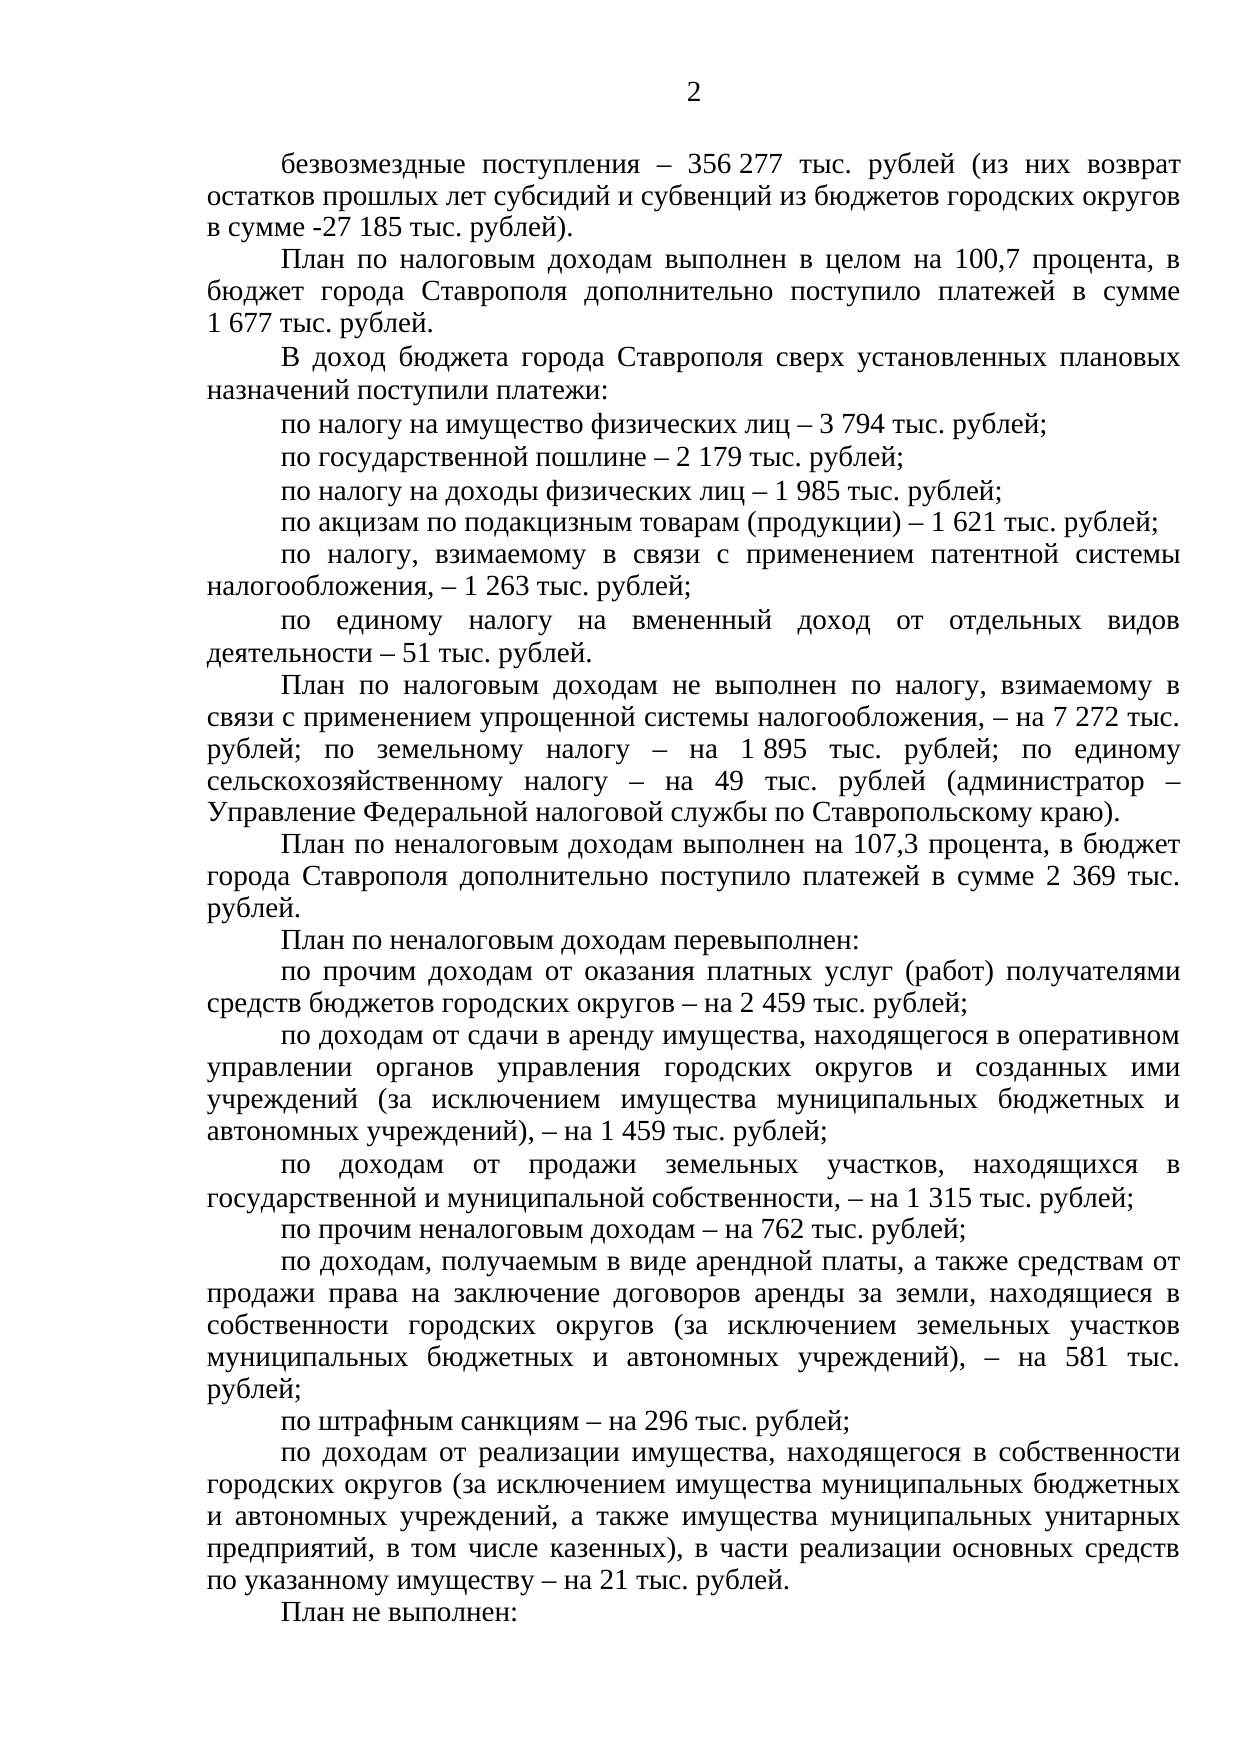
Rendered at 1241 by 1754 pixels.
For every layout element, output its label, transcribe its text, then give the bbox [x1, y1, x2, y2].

text по единому налогу на вмененный доход от отдельных видов деятельности – 51 тыс. рублей. [207, 602, 1181, 669]
text по налогу на доходы физических лиц – 1 985 тыс. рублей; [207, 473, 1181, 506]
text по доходам от продажи земельных участков, находящихся в государственной и муниципальной собственности, – на 1 315 тыс. рублей; [207, 1146, 1181, 1213]
text План не выполнен: [207, 1596, 1181, 1627]
text План по неналоговым доходам перевыполнен: [207, 924, 1181, 955]
text План по налоговым доходам выполнен в целом на 100,7 процента, в бюджет города Ставрополя дополнительно поступило платежей в сумме 1 677 тыс. рублей. [207, 243, 1181, 339]
text по налогу, взимаемому в связи с применением патентной системы налогообложения, – 1 263 тыс. рублей; [207, 538, 1181, 602]
text В доход бюджета города Ставрополя сверх установленных плановых назначений поступили платежи: [207, 339, 1181, 406]
text по доходам от сдачи в аренду имущества, находящегося в оперативном управлении органов управления городских округов и созданных ими учреждений (за исключением имущества муниципальных бюджетных и автономных учреждений), – на 1 459 тыс. рублей; [207, 1019, 1181, 1146]
text безвозмездные поступления – 356 277 тыс. рублей (из них возврат остатков прошлых лет субсидий и субвенций из бюджетов городских округов в сумме -27 185 тыс. рублей). [207, 148, 1181, 243]
text по штрафным санкциям – на 296 тыс. рублей; [207, 1404, 1181, 1436]
text по государственной пошлине – 2 179 тыс. рублей; [207, 439, 1181, 473]
text План по налоговым доходам не выполнен по налогу, взимаемому в связи с применением упрощенной системы налогообложения, – на 7 272 тыс. рублей; по земельному налогу – на 1 895 тыс. рублей; по единому сельскохозяйственному налогу – на 49 тыс. рублей (администратор – Управление Федеральной налоговой службы по Ставропольскому краю). [207, 669, 1181, 828]
text по прочим неналоговым доходам – на 762 тыс. рублей; [207, 1213, 1181, 1245]
text по налогу на имущество физических лиц – 3 794 тыс. рублей; [207, 406, 1181, 439]
text по акцизам по подакцизным товарам (продукции) – 1 621 тыс. рублей; [207, 506, 1181, 538]
text по прочим доходам от оказания платных услуг (работ) получателями средств бюджетов городских округов – на 2 459 тыс. рублей; [207, 955, 1181, 1019]
text по доходам, получаемым в виде арендной платы, а также средствам от продажи права на заключение договоров аренды за земли, находящиеся в собственности городских округов (за исключением земельных участков муниципальных бюджетных и автономных учреждений), – на 581 тыс. рублей; [207, 1245, 1181, 1404]
text План по неналоговым доходам выполнен на 107,3 процента, в бюджет города Ставрополя дополнительно поступило платежей в сумме 2 369 тыс. рублей. [207, 828, 1181, 924]
text по доходам от реализации имущества, находящегося в собственности городских округов (за исключением имущества муниципальных бюджетных и автономных учреждений, а также имущества муниципальных унитарных предприятий, в том числе казенных), в части реализации основных средств по указанному имуществу – на 21 тыс. рублей. [207, 1436, 1181, 1596]
